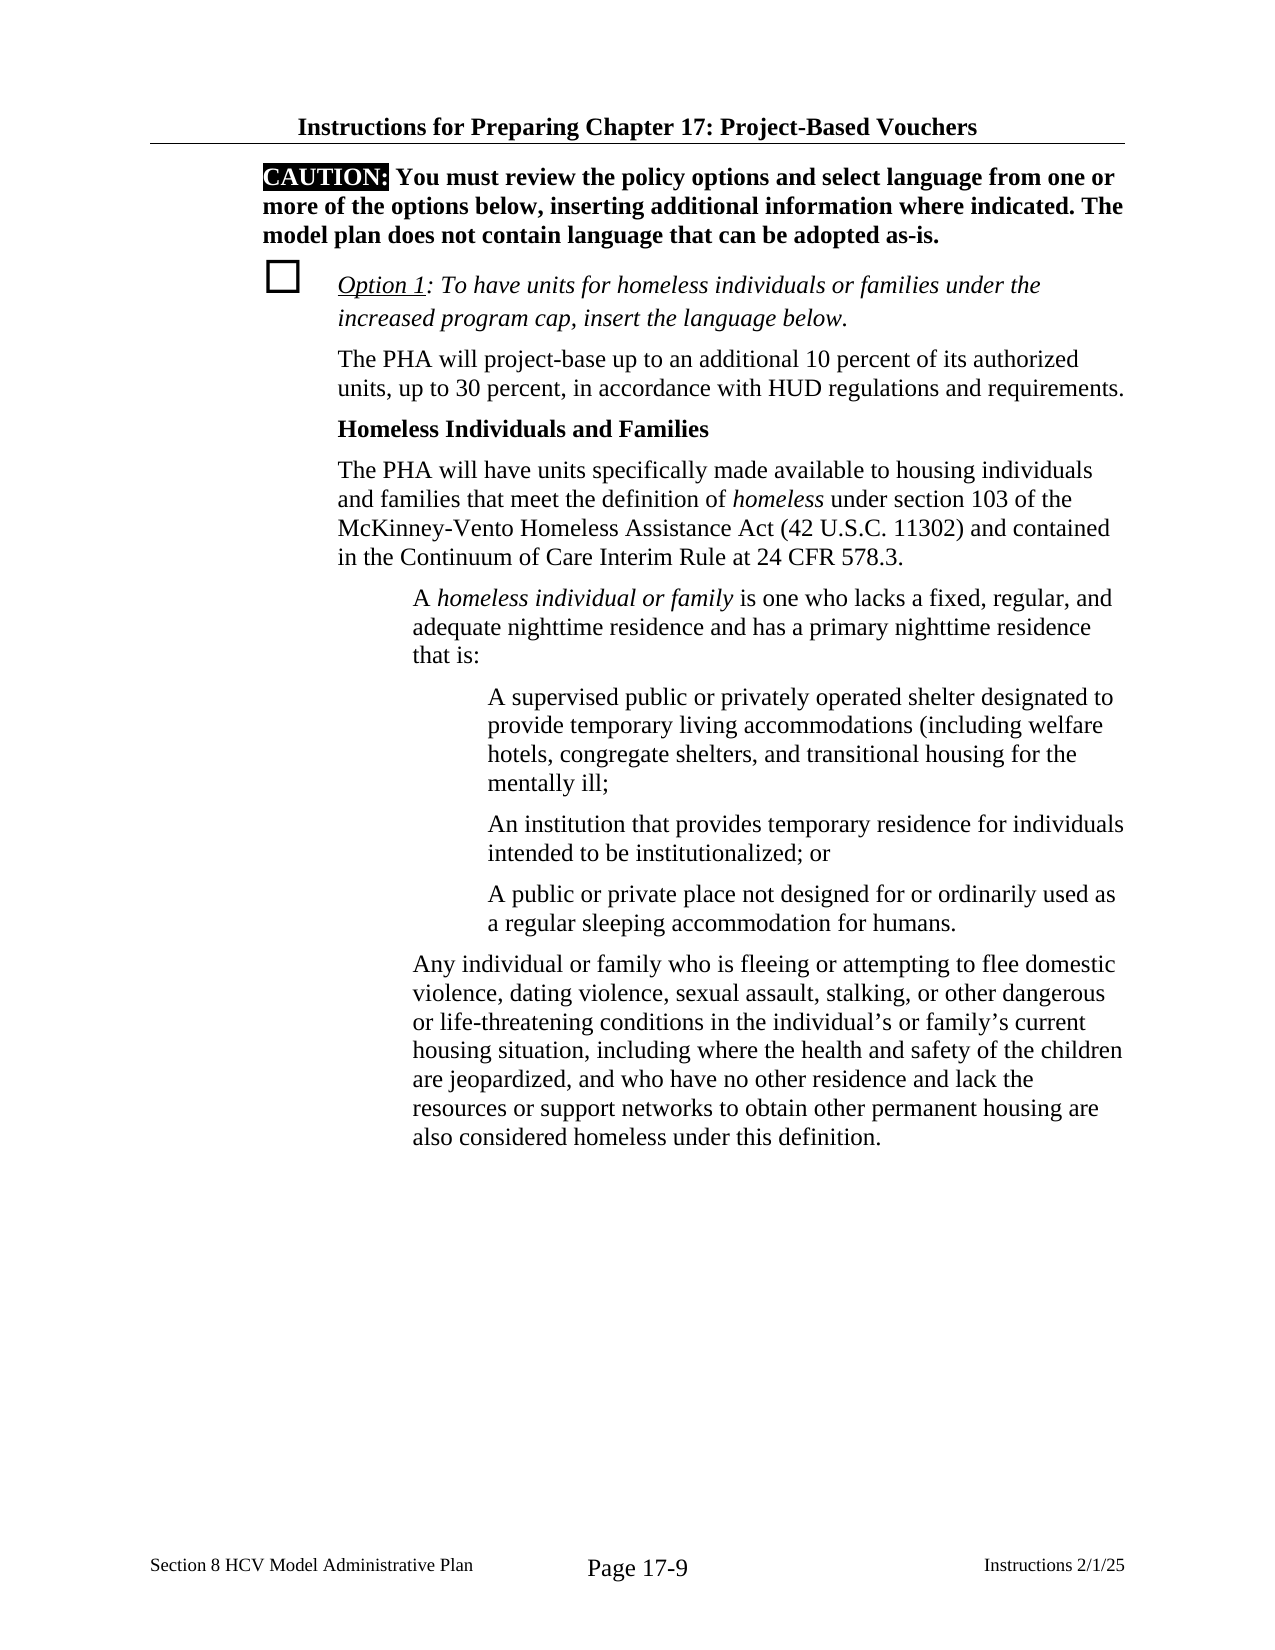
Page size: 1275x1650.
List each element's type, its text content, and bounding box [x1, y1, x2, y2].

text Any individual or family who is fleeing or attempting to flee domestic violence, dating violence, sexual assault, stalking, or other dangerous or life-threatening conditions in the individual’s or family’s current housing situation, including where the health and safety of the children are jeopardized, and who have no other residence and lack the resources or support networks to obtain other permanent housing are also considered homeless under this definition. [412, 949, 1125, 1150]
text Homeless Individuals and Families [337, 414, 1125, 443]
text CAUTION: You must review the policy options and select language from one or more of the options below, inserting additional information where indicated. The model plan does not contain language that can be adopted as-is. [262, 162, 1125, 249]
text Option 1: To have units for homeless individuals or families under the increased program cap, insert the language below. [262, 261, 1125, 332]
text A public or private place not designed for or ordinarily used as a regular sleeping accommodation for humans. [487, 879, 1125, 937]
text A homeless individual or family is one who lacks a fixed, regular, and adequate nighttime residence and has a primary nighttime residence that is: [412, 583, 1125, 669]
text An institution that provides temporary residence for individuals intended to be institutionalized; or [487, 809, 1125, 867]
text The PHA will have units specifically made available to housing individuals and families that meet the definition of homeless under section 103 of the McKinney-Vento Homeless Assistance Act (42 U.S.C. 11302) and contained in the Continuum of Care Interim Rule at 24 CFR 578.3. [337, 455, 1125, 570]
text A supervised public or privately operated shelter designated to provide temporary living accommodations (including welfare hotels, congregate shelters, and transitional housing for the mentally ill; [487, 682, 1125, 797]
text The PHA will project-base up to an additional 10 percent of its authorized units, up to 30 percent, in accordance with HUD regulations and requirements. [337, 344, 1125, 402]
